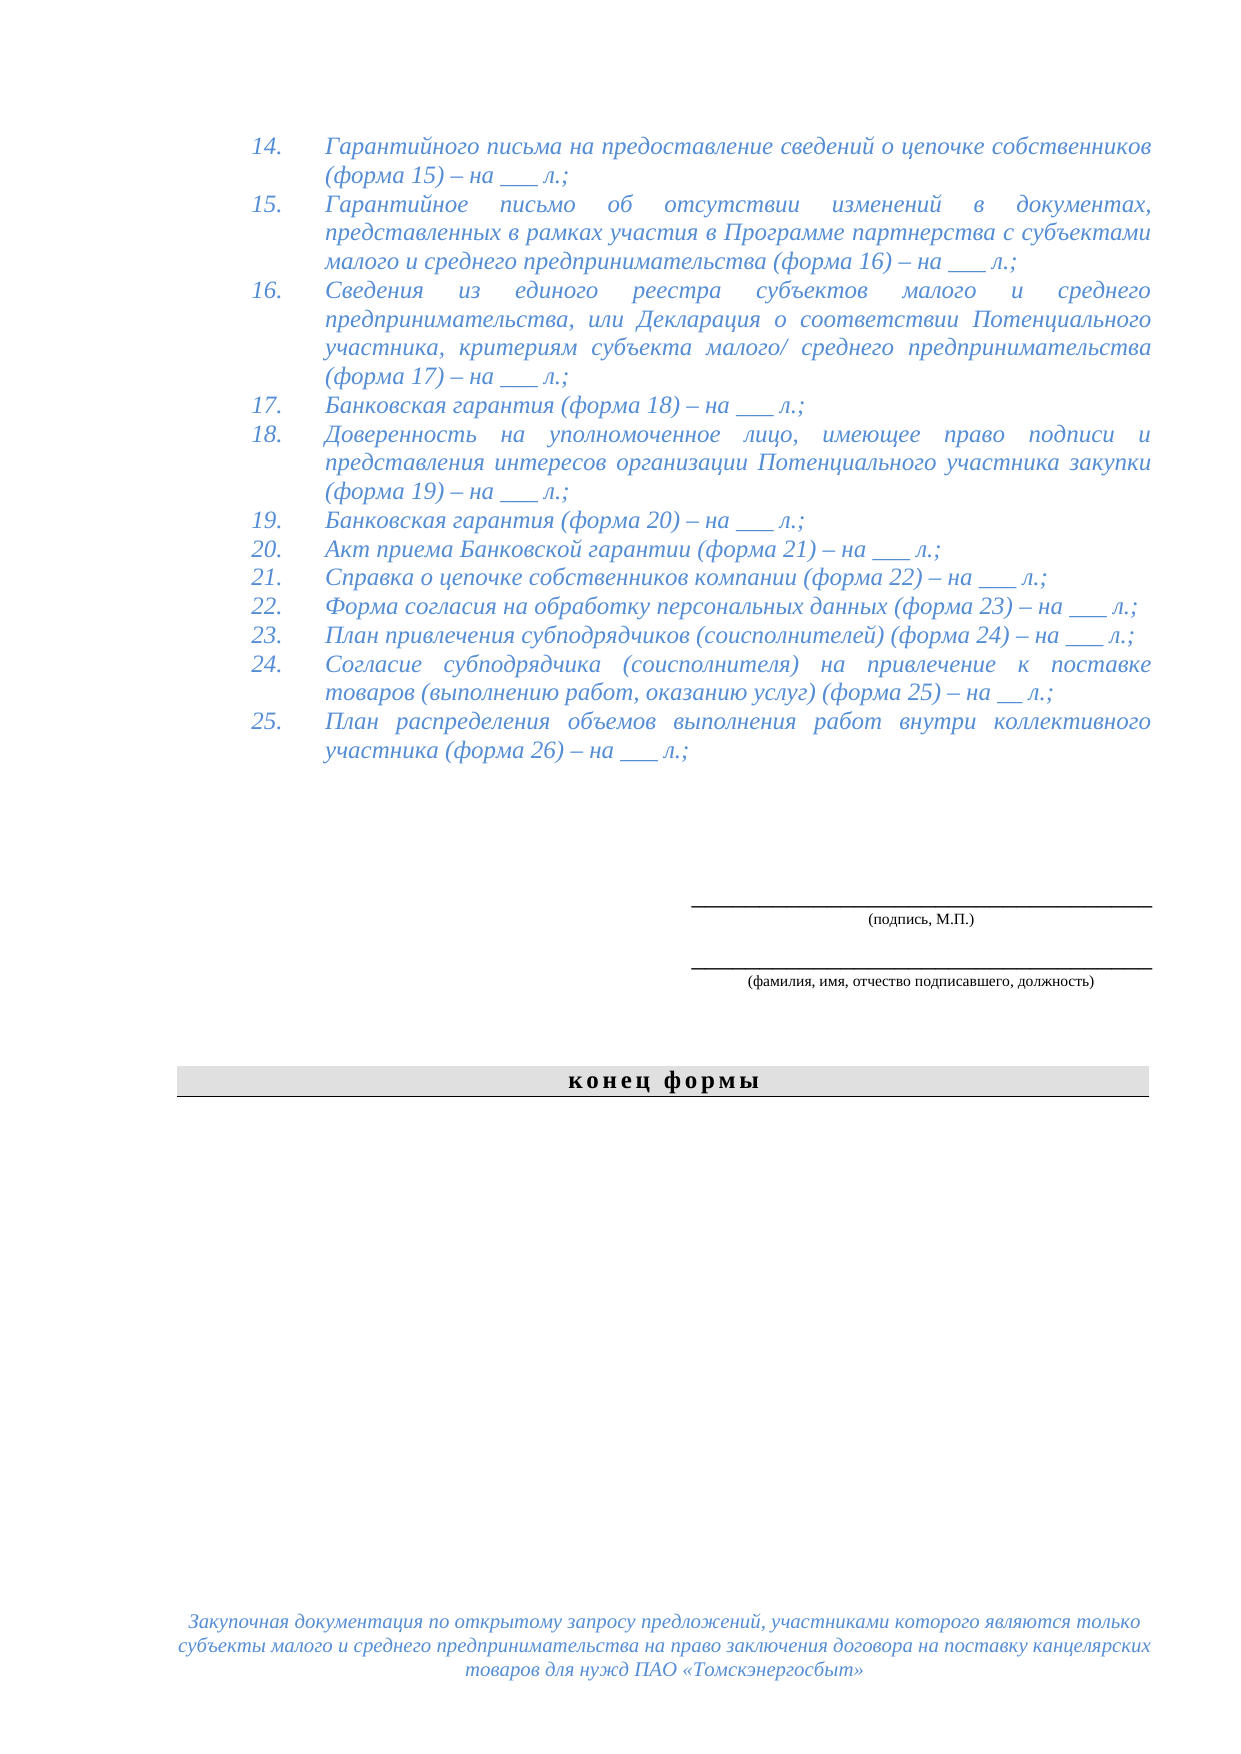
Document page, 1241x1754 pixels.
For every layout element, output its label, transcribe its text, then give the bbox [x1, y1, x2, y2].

text конец формы [177, 1066, 1149, 1096]
list Сведения из единого реестра субъектов малого и среднего предпринимательства, или Декларация о соответствии Потенциального участника, критериям субъекта малого/ среднего предпринимательства (форма 17) – на ___ л.; [251, 275, 1152, 390]
table_cell __________________________________ (фамилия, имя, отчество подписавшего, должность) [679, 941, 1163, 1003]
list План привлечения субподрядчиков (соисполнителей) (форма 24) – на ___ л.; [251, 620, 1152, 649]
list Согласие субподрядчика (соисполнителя) на привлечение к поставке товаров (выполнению работ, оказанию услуг) (форма 25) – на __ л.; [251, 649, 1152, 706]
list Банковская гарантия (форма 18) – на ___ л.; [251, 390, 1152, 419]
list Форма согласия на обработку персональных данных (форма 23) – на ___ л.; [251, 591, 1152, 620]
list Банковская гарантия (форма 20) – на ___ л.; [251, 505, 1152, 534]
list Гарантийное письмо об отсутствии изменений в документах, представленных в рамках участия в Программе партнерства с субъектами малого и среднего предпринимательства (форма 16) – на ___ л.; [251, 189, 1152, 275]
list Доверенность на уполномоченное лицо, имеющее право подписи и представления интересов организации Потенциального участника закупки (форма 19) – на ___ л.; [251, 419, 1152, 505]
list План распределения объемов выполнения работ внутри коллективного участника (форма 26) – на ___ л.; [251, 706, 1152, 764]
table_header __________________________________ (подпись, М.П.) [679, 879, 1163, 941]
list Акт приема Банковской гарантии (форма 21) – на ___ л.; [251, 534, 1152, 562]
list Гарантийного письма на предоставление сведений о цепочке собственников (форма 15) – на ___ л.; [251, 131, 1152, 189]
list Справка о цепочке собственников компании (форма 22) – на ___ л.; [251, 562, 1152, 591]
